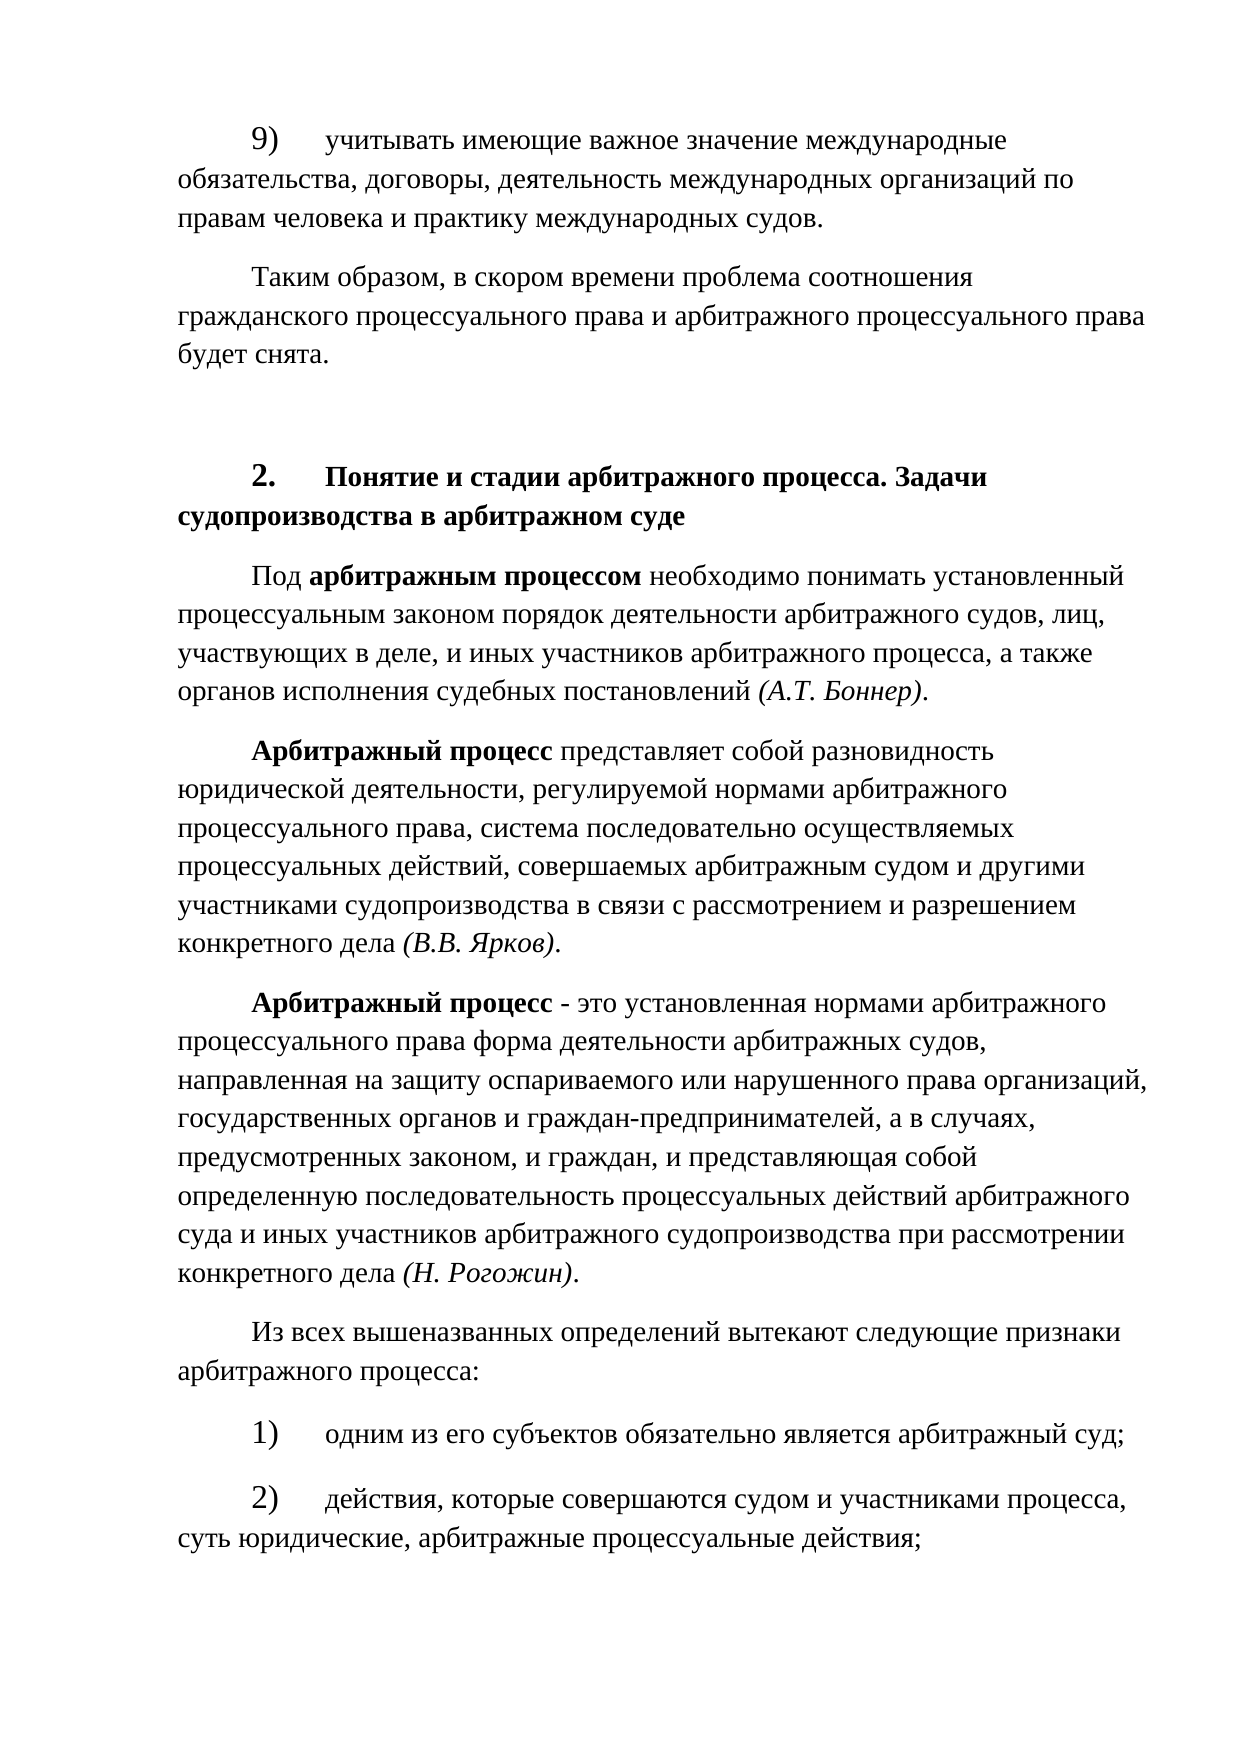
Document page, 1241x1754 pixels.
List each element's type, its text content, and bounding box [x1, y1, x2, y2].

text Арбитражный процесс представляет собой разновидность юридической деятельности, регулируемой нормами арбитражного процессуального права, система последовательно осуществляемых процессуальных действий, совершаемых арбитражным судом и другими участниками судопроизводства в связи с рассмотрением и разрешением конкретного дела (В.В. Ярков). [177, 733, 1152, 959]
list одним из его субъектов обязательно является арбитражный суд; [177, 1412, 1152, 1450]
list действия, которые совершаются судом и участниками процесса, суть юридические, арбитражные процессуальные действия; [177, 1477, 1152, 1554]
text Под арбитражным процессом необходимо понимать установленный процессуальным законом порядок деятельности арбитражного судов, лиц, участвующих в деле, и иных участников арбитражного процесса, а также органов исполнения судебных постановлений (А.Т. Боннер). [177, 558, 1152, 707]
text Из всех вышеназванных определений вытекают следующие признаки арбитражного процесса: [177, 1314, 1152, 1386]
list Понятие и стадии арбитражного процесса. Задачи судопроизводства в арбитражном суде [177, 455, 1152, 532]
text Арбитражный процесс - это установленная нормами арбитражного процессуального права форма деятельности арбитражных судов, направленная на защиту оспариваемого или нарушенного права организаций, государственных органов и граждан-предпринимателей, а в случаях, предусмотренных законом, и граждан, и представляющая собой определенную последовательность процессуальных действий арбитражного суда и иных участников арбитражного судопроизводства при рассмотрении конкретного дела (Н. Рогожин). [177, 985, 1152, 1288]
text Таким образом, в скором времени проблема соотношения гражданского процессуального права и арбитражного процессуального права будет снята. [177, 259, 1152, 370]
list учитывать имеющие важное значение международные обязательства, договоры, деятельность международных организаций по правам человека и практику международных судов. [177, 118, 1152, 233]
